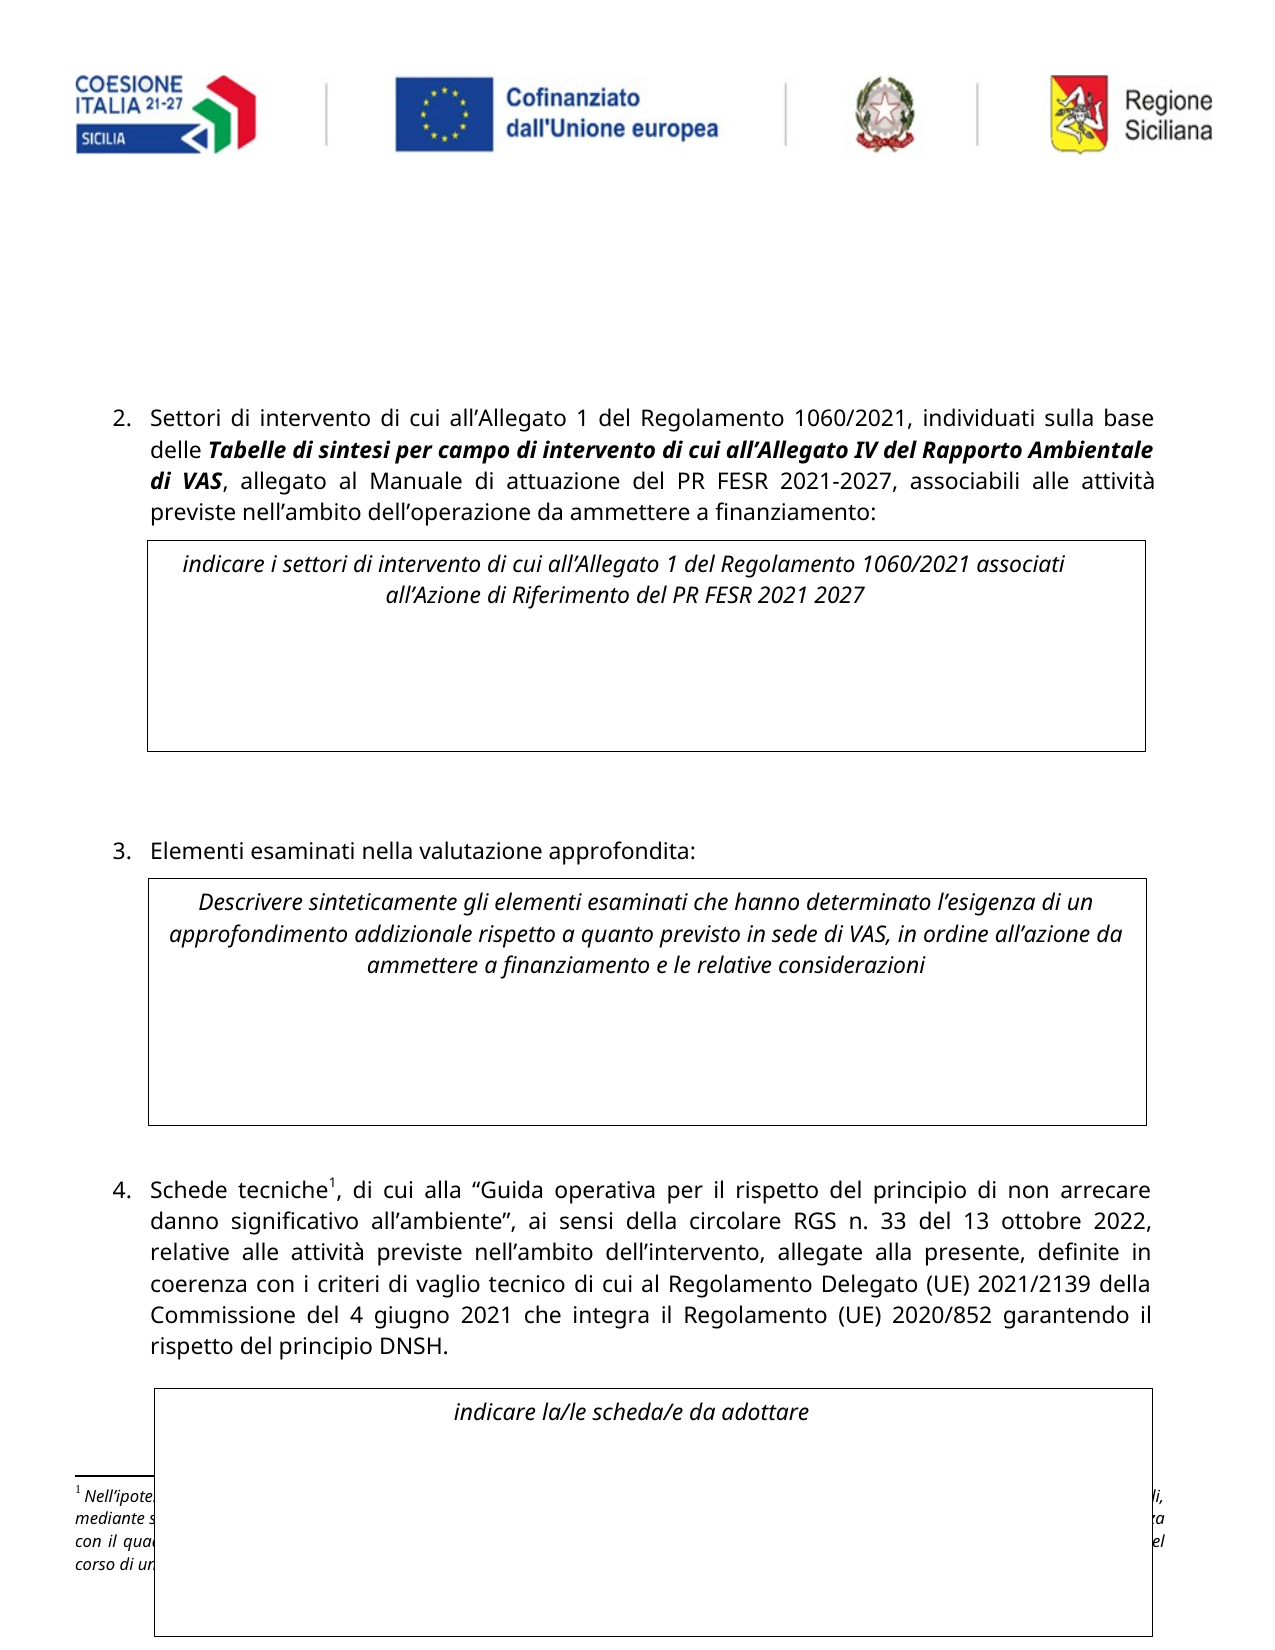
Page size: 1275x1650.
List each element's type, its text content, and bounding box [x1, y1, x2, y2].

picture [75, 75, 1213, 155]
list Elementi esaminati nella valutazione approfondita: [112, 835, 1156, 866]
list Settori di intervento di cui all’Allegato 1 del Regolamento 1060/2021, individuati sulla base delle Tabelle di sintesi per campo di intervento di cui all’Allegato IV del Rapporto Ambientale di VAS, allegato al Manuale di attuazione del PR FESR 2021-2027, associabili alle attività previste nell’ambito dell’operazione da ammettere a finanziamento: [112, 402, 1156, 527]
list Schede tecniche, di cui alla “Guida operativa per il rispetto del principio di non arrecare danno significativo all’ambiente”, ai sensi della circolare RGS n. 33 del 13 ottobre 2022, relative alle attività previste nell’ambito dell’intervento, allegate alla presente, definite in coerenza con i criteri di vaglio tecnico di cui al Regolamento Delegato (UE) 2021/2139 della Commissione del 4 giugno 2021 che integra il Regolamento (UE) 2020/852 garantendo il rispetto del principio DNSH. [112, 1174, 1153, 1361]
